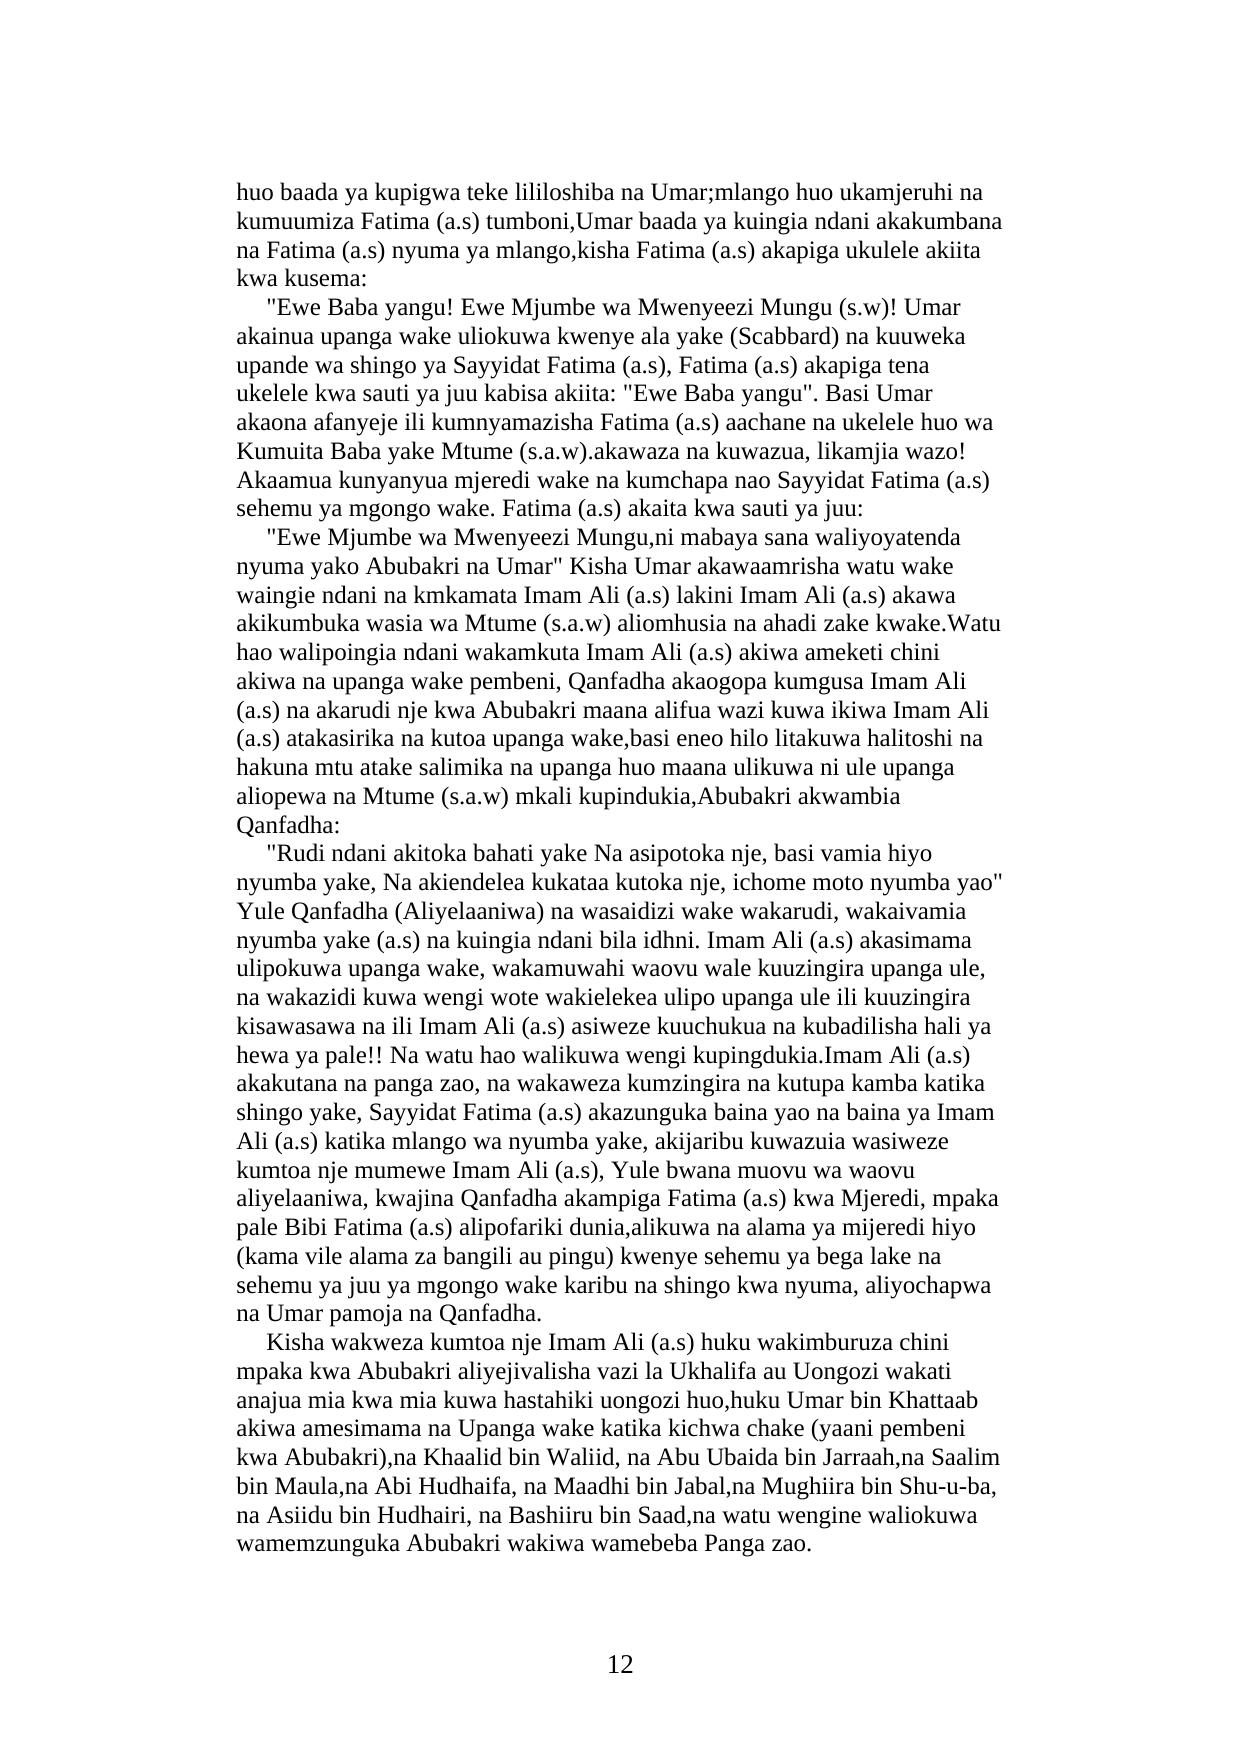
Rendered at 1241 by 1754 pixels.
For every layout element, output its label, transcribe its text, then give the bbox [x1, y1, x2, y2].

text "Ewe Baba yangu! Ewe Mjumbe wa Mwenyeezi Mungu (s.w)! Umar akainua upanga wake uliokuwa kwenye ala yake (Scabbard) na kuuweka upande wa shingo ya Sayyidat Fatima (a.s), Fatima (a.s) akapiga tena ukelele kwa sauti ya juu kabisa akiita: "Ewe Baba yangu". Basi Umar akaona afanyeje ili kumnyamazisha Fatima (a.s) aachane na ukelele huo wa Kumuita Baba yake Mtume (s.a.w).akawaza na kuwazua, likamjia wazo! Akaamua kunyanyua mjeredi wake na kumchapa nao Sayyidat Fatima (a.s) sehemu ya mgongo wake. Fatima (a.s) akaita kwa sauti ya juu: [236, 292, 1004, 522]
text "Ewe Mjumbe wa Mwenyeezi Mungu,ni mabaya sana waliyoyatenda nyuma yako Abubakri na Umar" Kisha Umar akawaamrisha watu wake waingie ndani na kmkamata Imam Ali (a.s) lakini Imam Ali (a.s) akawa akikumbuka wasia wa Mtume (s.a.w) aliomhusia na ahadi zake kwake.Watu hao walipoingia ndani wakamkuta Imam Ali (a.s) akiwa ameketi chini akiwa na upanga wake pembeni, Qanfadha akaogopa kumgusa Imam Ali (a.s) na akarudi nje kwa Abubakri maana alifua wazi kuwa ikiwa Imam Ali (a.s) atakasirika na kutoa upanga wake,basi eneo hilo litakuwa halitoshi na hakuna mtu atake salimika na upanga huo maana ulikuwa ni ule upanga aliopewa na Mtume (s.a.w) mkali kupindukia,Abubakri akwambia Qanfadha: [236, 522, 1004, 838]
text Kisha wakweza kumtoa nje Imam Ali (a.s) huku wakimburuza chini mpaka kwa Abubakri aliyejivalisha vazi la Ukhalifa au Uongozi wakati anajua mia kwa mia kuwa hastahiki uongozi huo,huku Umar bin Khattaab akiwa amesimama na Upanga wake katika kichwa chake (yaani pembeni kwa Abubakri),na Khaalid bin Waliid, na Abu Ubaida bin Jarraah,na Saalim bin Maula,na Abi Hudhaifa, na Maadhi bin Jabal,na Mughiira bin Shu-u-ba, na Asiidu bin Hudhairi, na Bashiiru bin Saad,na watu wengine waliokuwa wamemzunguka Abubakri wakiwa wamebeba Panga zao. [236, 1327, 1004, 1557]
text "Rudi ndani akitoka bahati yake Na asipotoka nje, basi vamia hiyo nyumba yake, Na akiendelea kukataa kutoka nje, ichome moto nyumba yao" Yule Qanfadha (Aliyelaaniwa) na wasaidizi wake wakarudi, wakaivamia nyumba yake (a.s) na kuingia ndani bila idhni. Imam Ali (a.s) akasimama ulipokuwa upanga wake, wakamuwahi waovu wale kuuzingira upanga ule, na wakazidi kuwa wengi wote wakielekea ulipo upanga ule ili kuuzingira kisawasawa na ili Imam Ali (a.s) asiweze kuuchukua na kubadilisha hali ya hewa ya pale!! Na watu hao walikuwa wengi kupingdukia.Imam Ali (a.s) akakutana na panga zao, na wakaweza kumzingira na kutupa kamba katika shingo yake, Sayyidat Fatima (a.s) akazunguka baina yao na baina ya Imam Ali (a.s) katika mlango wa nyumba yake, akijaribu kuwazuia wasiweze kumtoa nje mumewe Imam Ali (a.s), Yule bwana muovu wa waovu aliyelaaniwa, kwajina Qanfadha akampiga Fatima (a.s) kwa Mjeredi, mpaka pale Bibi Fatima (a.s) alipofariki dunia,alikuwa na alama ya mijeredi hiyo (kama vile alama za bangili au pingu) kwenye sehemu ya bega lake na sehemu ya juu ya mgongo wake karibu na shingo kwa nyuma, aliyochapwa na Umar pamoja na Qanfadha. [236, 838, 1004, 1327]
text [236, 177, 1004, 292]
